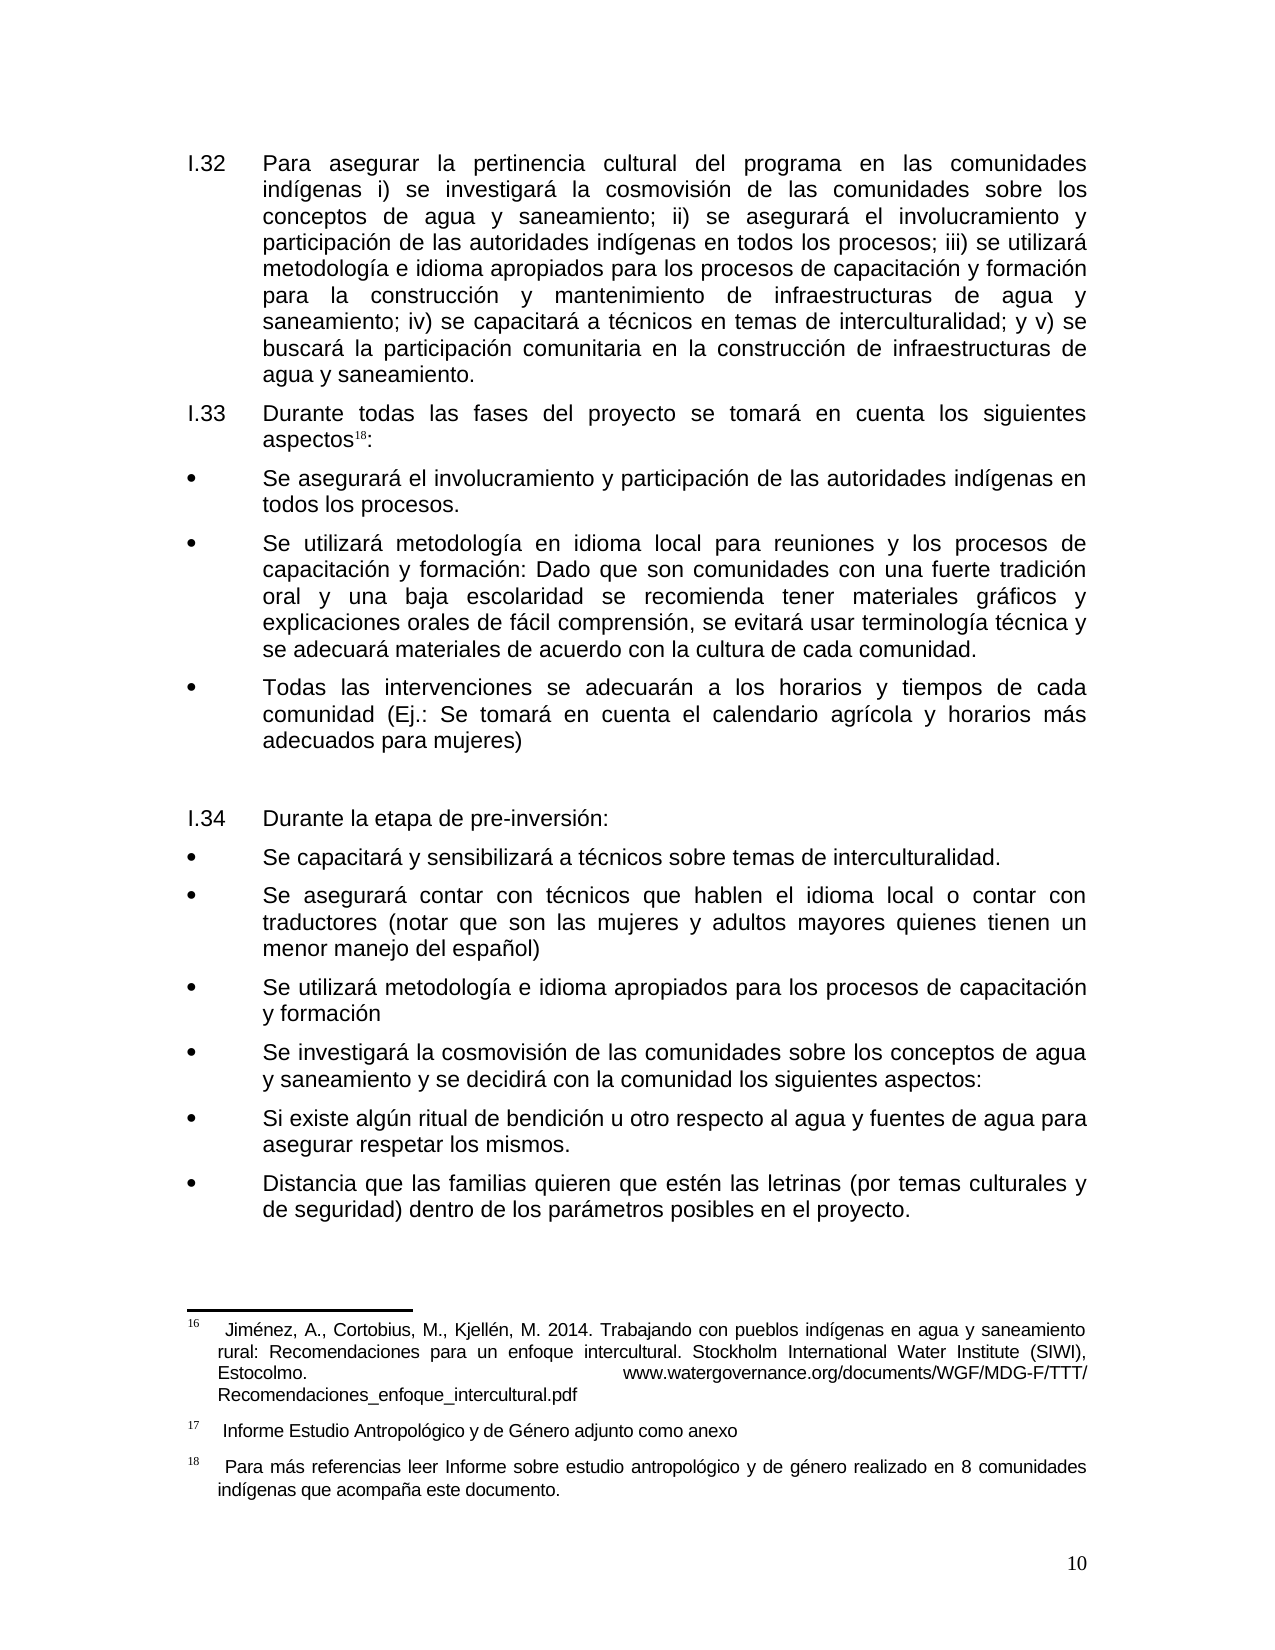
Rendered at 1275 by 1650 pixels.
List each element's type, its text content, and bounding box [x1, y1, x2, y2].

list Durante la etapa de pre-inversión: [187, 805, 1087, 831]
list Todas las intervenciones se adecuarán a los horarios y tiempos de cada comunidad (Ej.: Se tomará en cuenta el calendario agrícola y horarios más adecuados para mujeres) [187, 674, 1087, 753]
list Para asegurar la pertinencia cultural del programa en las comunidades indígenas i) se investigará la cosmovisión de las comunidades sobre los conceptos de agua y saneamiento; ii) se asegurará el involucramiento y participación de las autoridades indígenas en todos los procesos; iii) se utilizará metodología e idioma apropiados para los procesos de capacitación y formación para la construcción y mantenimiento de infraestructuras de agua y saneamiento; iv) se capacitará a técnicos en temas de interculturalidad; y v) se buscará la participación comunitaria en la construcción de infraestructuras de agua y saneamiento. [187, 150, 1087, 387]
list Se asegurará el involucramiento y participación de las autoridades indígenas en todos los procesos. [187, 465, 1087, 518]
list Se capacitará y sensibilizará a técnicos sobre temas de interculturalidad. [187, 844, 1087, 870]
list Se asegurará contar con técnicos que hablen el idioma local o contar con traductores (notar que son las mujeres y adultos mayores quienes tienen un menor manejo del español) [187, 882, 1087, 962]
list Distancia que las familias quieren que estén las letrinas (por temas culturales y de seguridad) dentro de los parámetros posibles en el proyecto. [187, 1170, 1087, 1222]
list Se investigará la cosmovisión de las comunidades sobre los conceptos de agua y saneamiento y se decidirá con la comunidad los siguientes aspectos: [187, 1039, 1087, 1092]
list Se utilizará metodología e idioma apropiados para los procesos de capacitación y formación [187, 974, 1087, 1027]
list Se utilizará metodología en idioma local para reuniones y los procesos de capacitación y formación: Dado que son comunidades con una fuerte tradición oral y una baja escolaridad se recomienda tener materiales gráficos y explicaciones orales de fácil comprensión, se evitará usar terminología técnica y se adecuará materiales de acuerdo con la cultura de cada comunidad. [187, 530, 1087, 662]
list Si existe algún ritual de bendición u otro respecto al agua y fuentes de agua para asegurar respetar los mismos. [187, 1104, 1087, 1157]
list Durante todas las fases del proyecto se tomará en cuenta los siguientes aspectos: [187, 400, 1087, 452]
